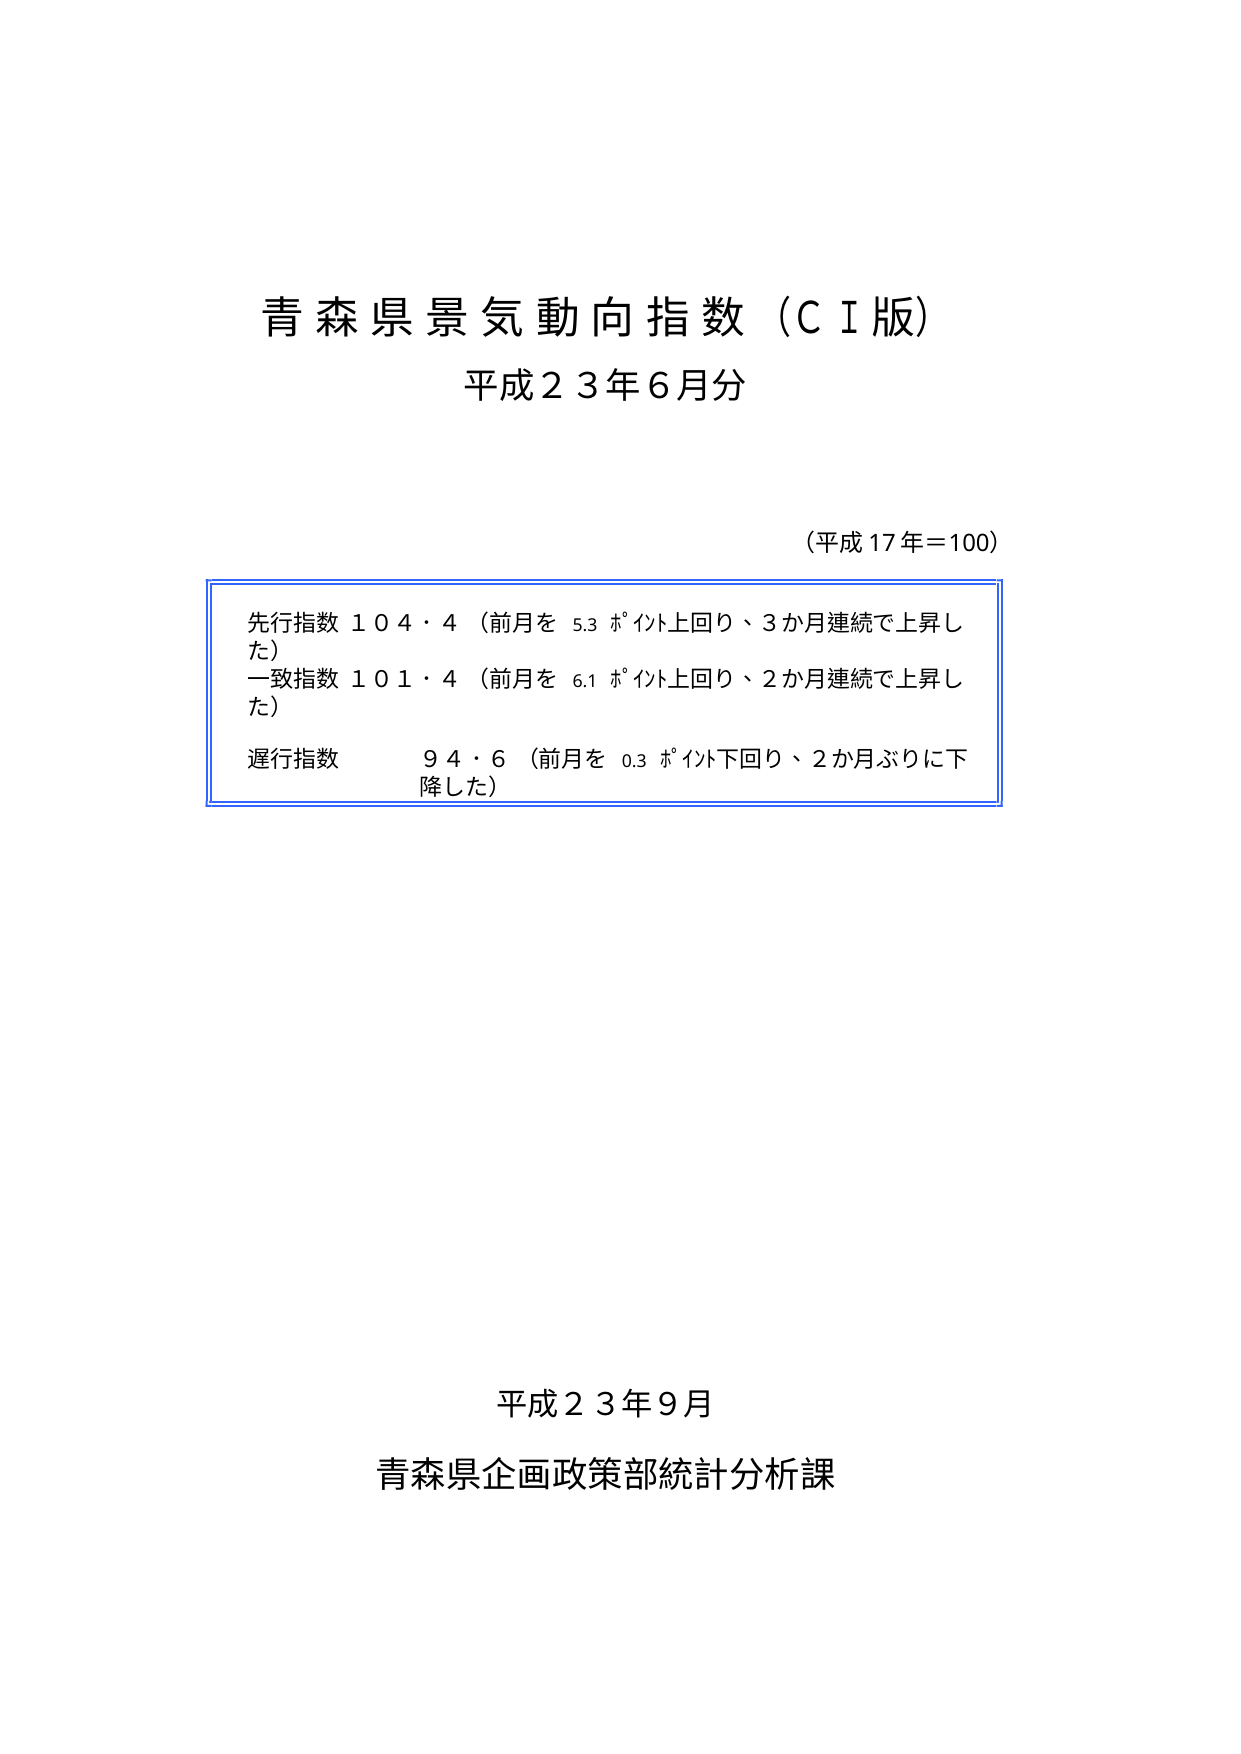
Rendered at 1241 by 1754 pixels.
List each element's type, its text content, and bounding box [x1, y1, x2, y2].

text 青 森 県 景 気 動 向 指 数 （Ｃ Ｉ 版） [254, 286, 956, 346]
text 平成２３年９月 [254, 1382, 956, 1425]
text 青森県企画政策部統計分析課 [254, 1450, 956, 1498]
text （平成17年＝100） [791, 526, 1153, 559]
text 平成２３年６月分 [254, 360, 956, 408]
